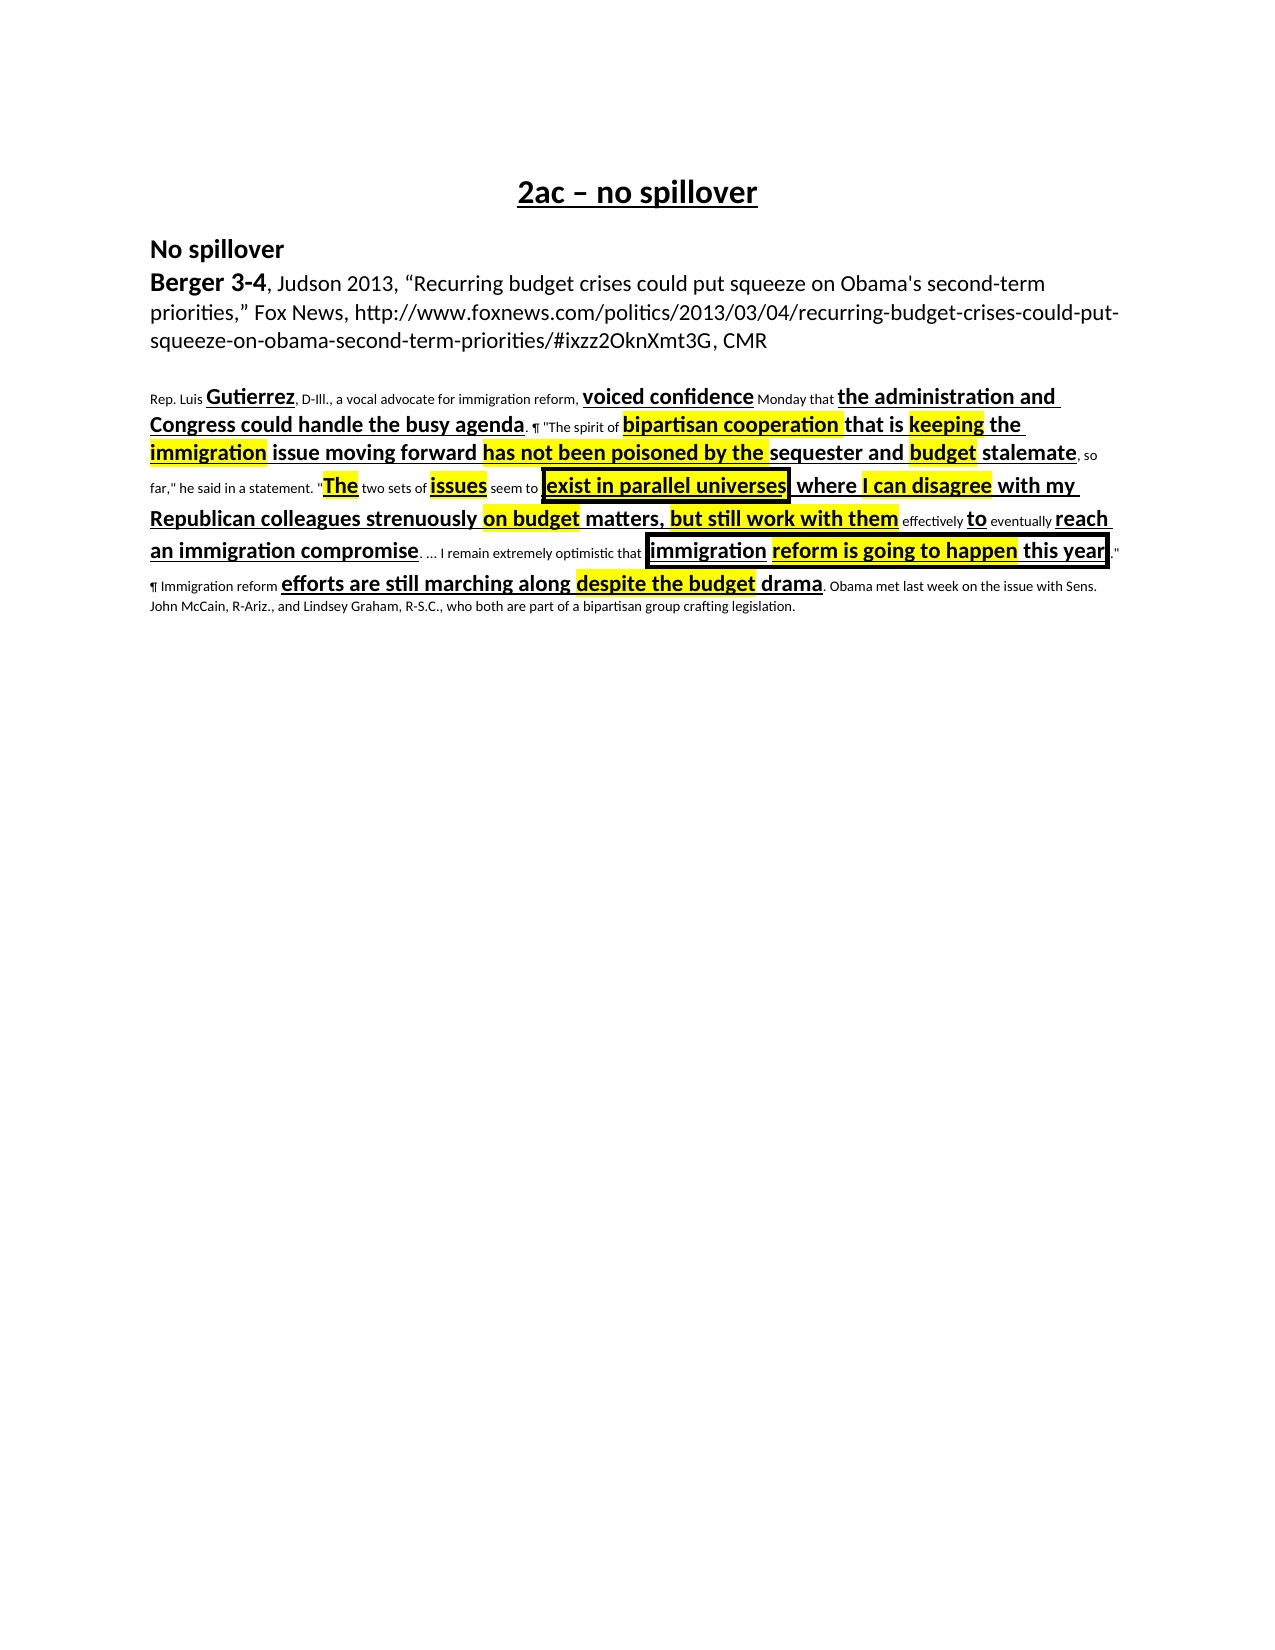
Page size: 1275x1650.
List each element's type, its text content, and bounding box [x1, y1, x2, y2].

text Berger 3-4, Judson 2013, “Recurring budget crises could put squeeze on Obama's second-term priorities,” Fox News, http://www.foxnews.com/politics/2013/03/04/recurring-budget-crises-could-put-squeeze-on-obama-second-term-priorities/#ixzz2OknXmt3G, CMR [150, 265, 1125, 354]
text Rep. Luis Gutierrez, D-Ill., a vocal advocate for immigration reform, voiced confidence Monday that the administration and Congress could handle the busy agenda. ¶ "The spirit of bipartisan cooperation that is keeping the immigration issue moving forward has not been poisoned by the sequester and budget stalemate, so far," he said in a statement. "The two sets of issues seem to exist in parallel universes where I can disagree with my Republican colleagues strenuously on budget matters, but still work with them effectively to eventually reach an immigration compromise. ... I remain extremely optimistic that immigration reform is going to happen this year." ¶ Immigration reform efforts are still marching along despite the budget drama. Obama met last week on the issue with Sens. John McCain, R-Ariz., and Lindsey Graham, R-S.C., who both are part of a bipartisan group crafting legislation. [150, 382, 1125, 615]
subtitle No spillover [150, 232, 1125, 265]
subtitle 2ac – no spillover [150, 171, 1125, 212]
